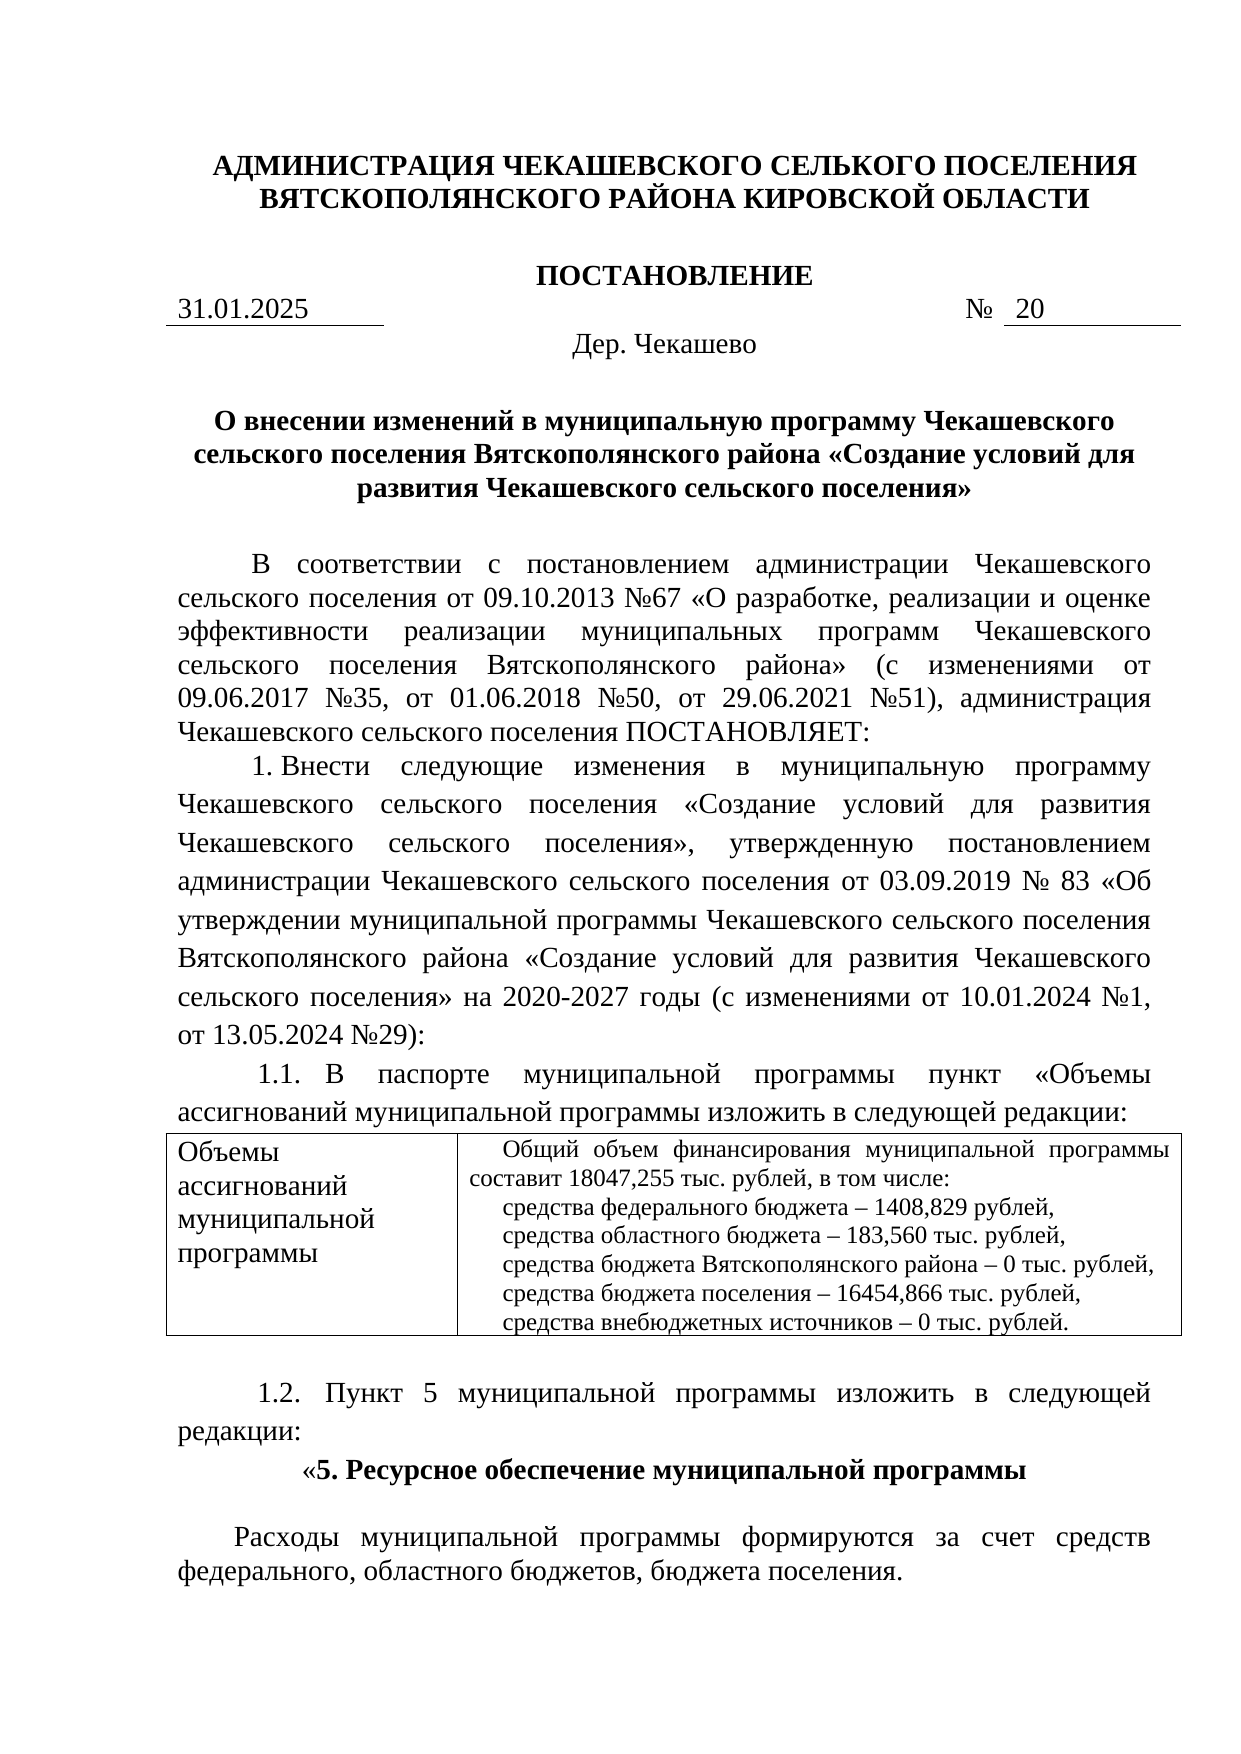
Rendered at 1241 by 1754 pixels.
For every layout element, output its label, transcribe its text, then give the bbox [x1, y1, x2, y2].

text Расходы муниципальной программы формируются за счет средств федерального, областного бюджетов, бюджета поселения. [177, 1519, 1152, 1586]
list Внести следующие изменения в муниципальную программу Чекашевского сельского поселения «Создание условий для развития Чекашевского сельского поселения», утвержденную постановлением администрации Чекашевского сельского поселения от 03.09.2019 № 83 «Об утверждении муниципальной программы Чекашевского сельского поселения Вятскополянского района «Создание условий для развития Чекашевского сельского поселения» на 2020-2027 годы (с изменениями от 10.01.2024 №1, от 13.05.2024 №29): [177, 748, 1152, 1051]
list Пункт 5 муниципальной программы изложить в следующей редакции: [177, 1375, 1152, 1447]
text Дер. Чекашево [177, 326, 1152, 359]
text О внесении изменений в муниципальную программу Чекашевского сельского поселения Вятскополянского района «Создание условий для развития Чекашевского сельского поселения» [177, 403, 1152, 503]
table_header 20 [1004, 291, 1181, 325]
text ПОСТАНОВЛЕНИЕ [177, 258, 1172, 291]
table_header № [384, 291, 1004, 325]
table_header Общий объем финансирования муниципальной программы составит 18047,255 тыс. рублей, в том числе: средства федерального бюджета – 1408,829 рублей, средства областного бюджета – 183,560 тыс. рублей, средства бюджета Вятскополянского района – 0 тыс. рублей, средства бюджета поселения – 16454,866 тыс. рублей, средства внебюджетных источников – 0 тыс. рублей. [458, 1134, 1181, 1335]
text «5. Ресурсное обеспечение муниципальной программы [177, 1452, 1152, 1486]
text АДМИНИСТРАЦИЯ Чекашевского СЕЛЬКОГО ПОСЕЛЕНИЯ ВЯТСКОПОЛЯНСКОГО РАЙОНА КИРОВСКОЙ ОБЛАСТИ [177, 148, 1172, 215]
text В соответствии с постановлением администрации Чекашевского сельского поселения от 09.10.2013 №67 «О разработке, реализации и оценке эффективности реализации муниципальных программ Чекашевского сельского поселения Вятскополянского района» (с изменениями от 09.06.2017 №35, от 01.06.2018 №50, от 29.06.2021 №51), администрация Чекашевского сельского поселения ПОСТАНОВЛЯЕТ: [177, 546, 1152, 748]
table_header 31.01.2025 [166, 291, 384, 325]
table_header Объемы ассигнований муниципальной программы [167, 1134, 457, 1335]
list В паспорте муниципальной программы пункт «Объемы ассигнований муниципальной программы изложить в следующей редакции: [177, 1056, 1152, 1128]
